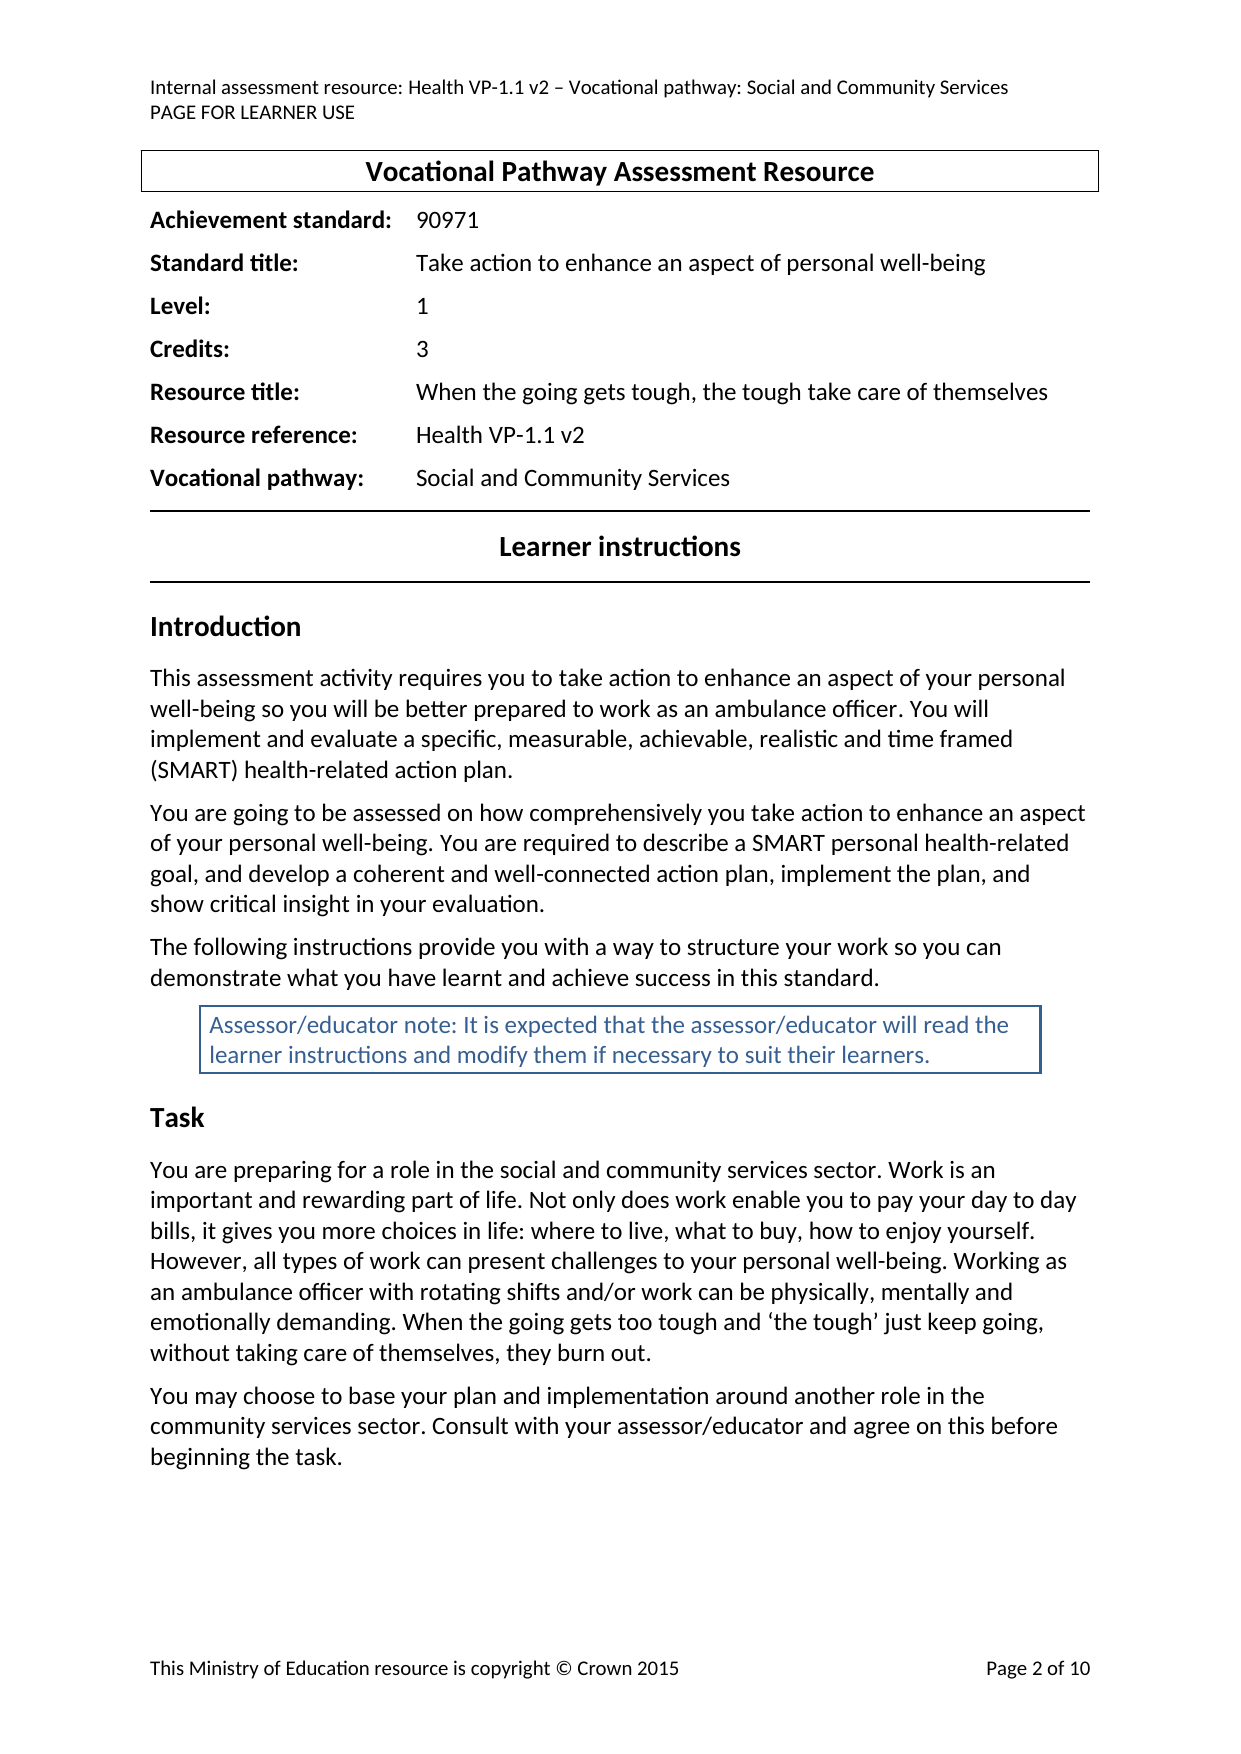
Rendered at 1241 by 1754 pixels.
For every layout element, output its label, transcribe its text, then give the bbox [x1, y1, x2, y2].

subtitle Introduction [150, 608, 1090, 643]
text You are going to be assessed on how comprehensively you take action to enhance an aspect of your personal well-being. You are required to describe a SMART personal health-related goal, and develop a coherent and well-connected action plan, implement the plan, and show critical insight in your evaluation. [150, 797, 1090, 919]
subtitle Vocational Pathway Assessment Resource [142, 151, 1098, 191]
subtitle Task [150, 1099, 1090, 1135]
text Credits: [150, 333, 1090, 364]
text Learner instructions [150, 512, 1090, 581]
text The following instructions provide you with a way to structure your work so you can demonstrate what you have learnt and achieve success in this standard. [150, 931, 1090, 992]
text Resource title: [150, 377, 1090, 407]
text Level: [150, 291, 1090, 321]
text Achievement standard: [150, 204, 1090, 235]
text You are preparing for a role in the social and community services sector. Work is an important and rewarding part of life. Not only does work enable you to pay your day to day bills, it gives you more choices in life: where to live, what to buy, how to enjoy yourself. However, all types of work can present challenges to your personal well-being. Working as an ambulance officer with rotating shifts and/or work can be physically, mentally and emotionally demanding. When the going gets too tough and ‘the tough’ just keep going, without taking care of themselves, they burn out. [150, 1154, 1090, 1367]
text Resource reference: VP- [150, 419, 1090, 450]
text This assessment activity requires you to take action to enhance an aspect of your personal well-being so you will be better prepared to work as an ambulance officer. You will implement and evaluate a specific, measurable, achievable, realistic and time framed (SMART) health-related action plan. [150, 662, 1090, 784]
text Vocational pathway: [150, 463, 1090, 493]
text Standard title: [150, 247, 1090, 278]
text Assessor/educator note: It is expected that the assessor/educator will read the learner instructions and modify them if necessary to suit their learners. [201, 1007, 1039, 1072]
text You may choose to base your plan and implementation around another role in the community services sector. Consult with your assessor/educator and agree on this before beginning the task. [150, 1380, 1090, 1471]
